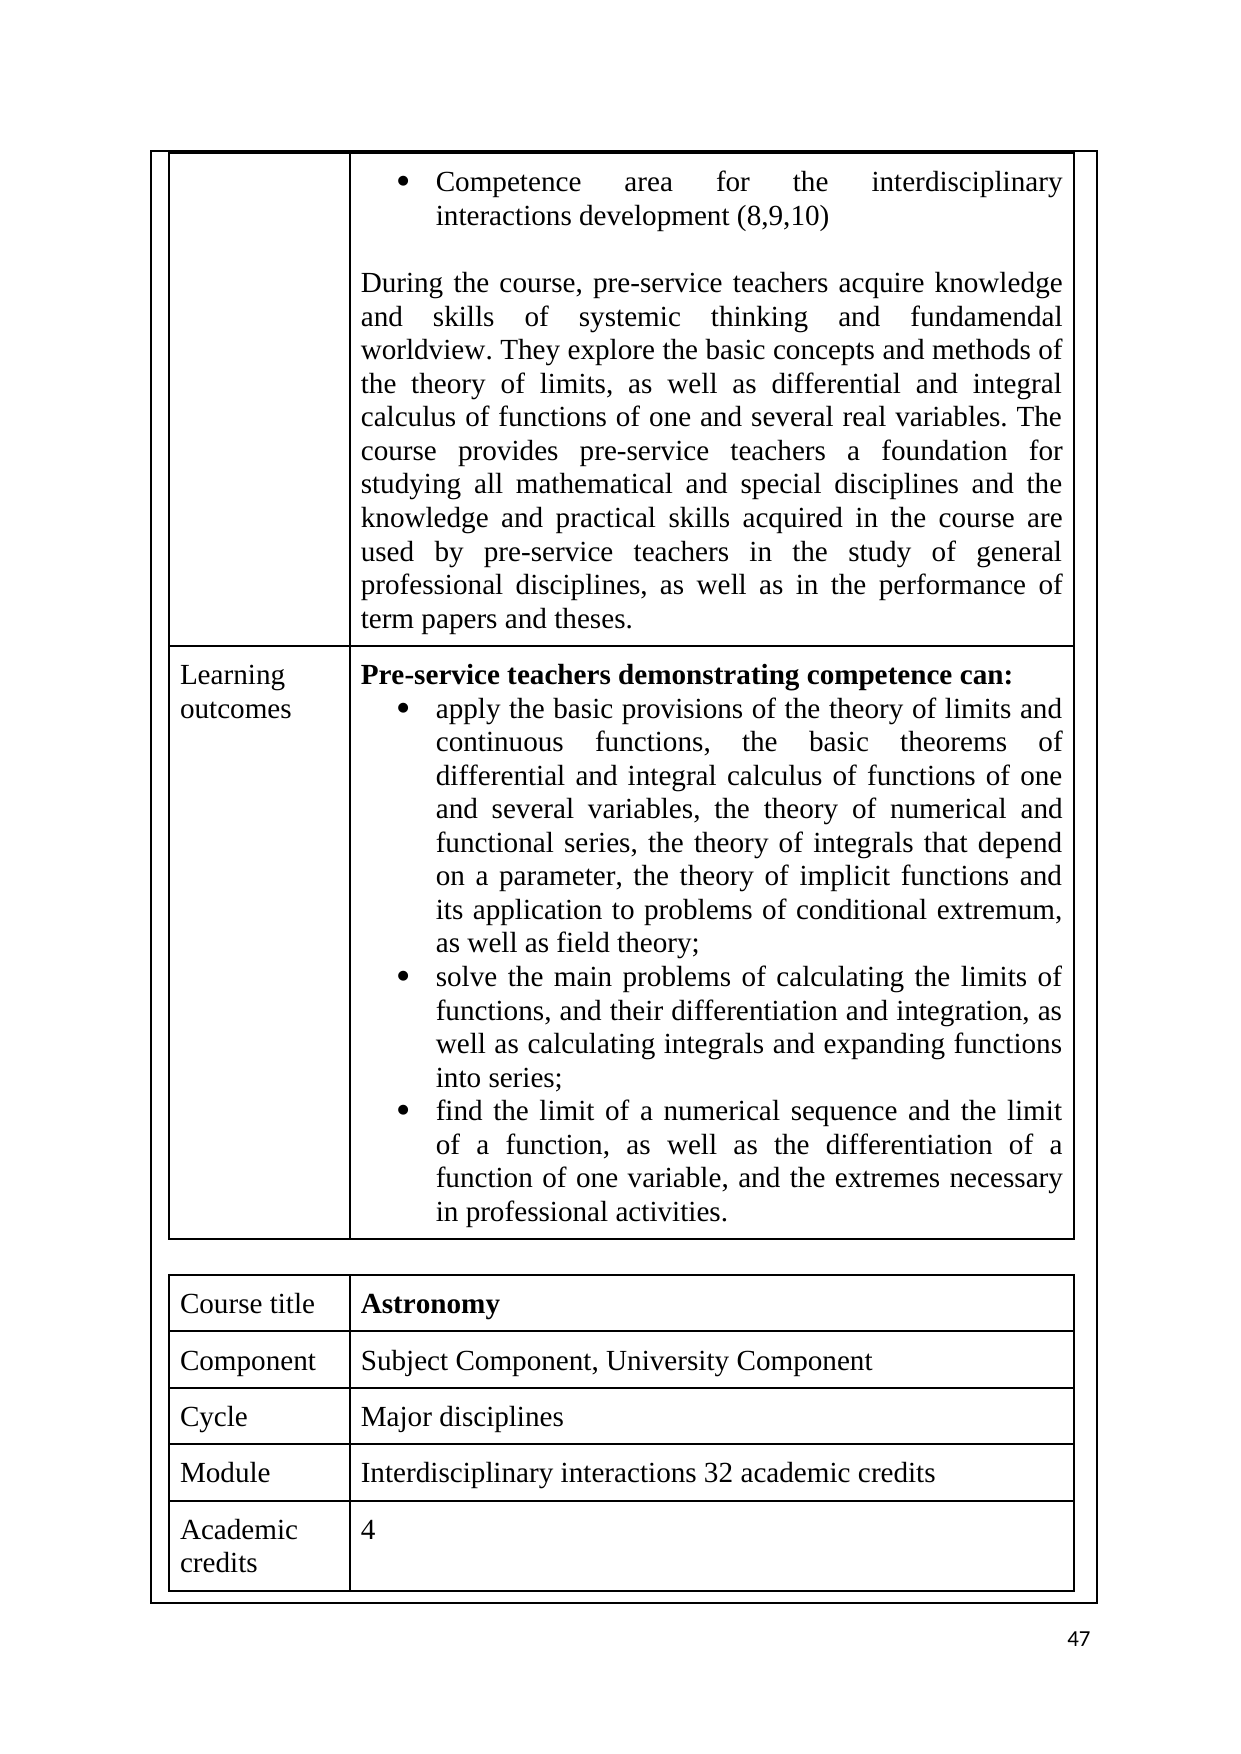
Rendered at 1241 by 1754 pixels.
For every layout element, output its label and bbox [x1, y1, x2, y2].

table_cell [152, 152, 1096, 1602]
